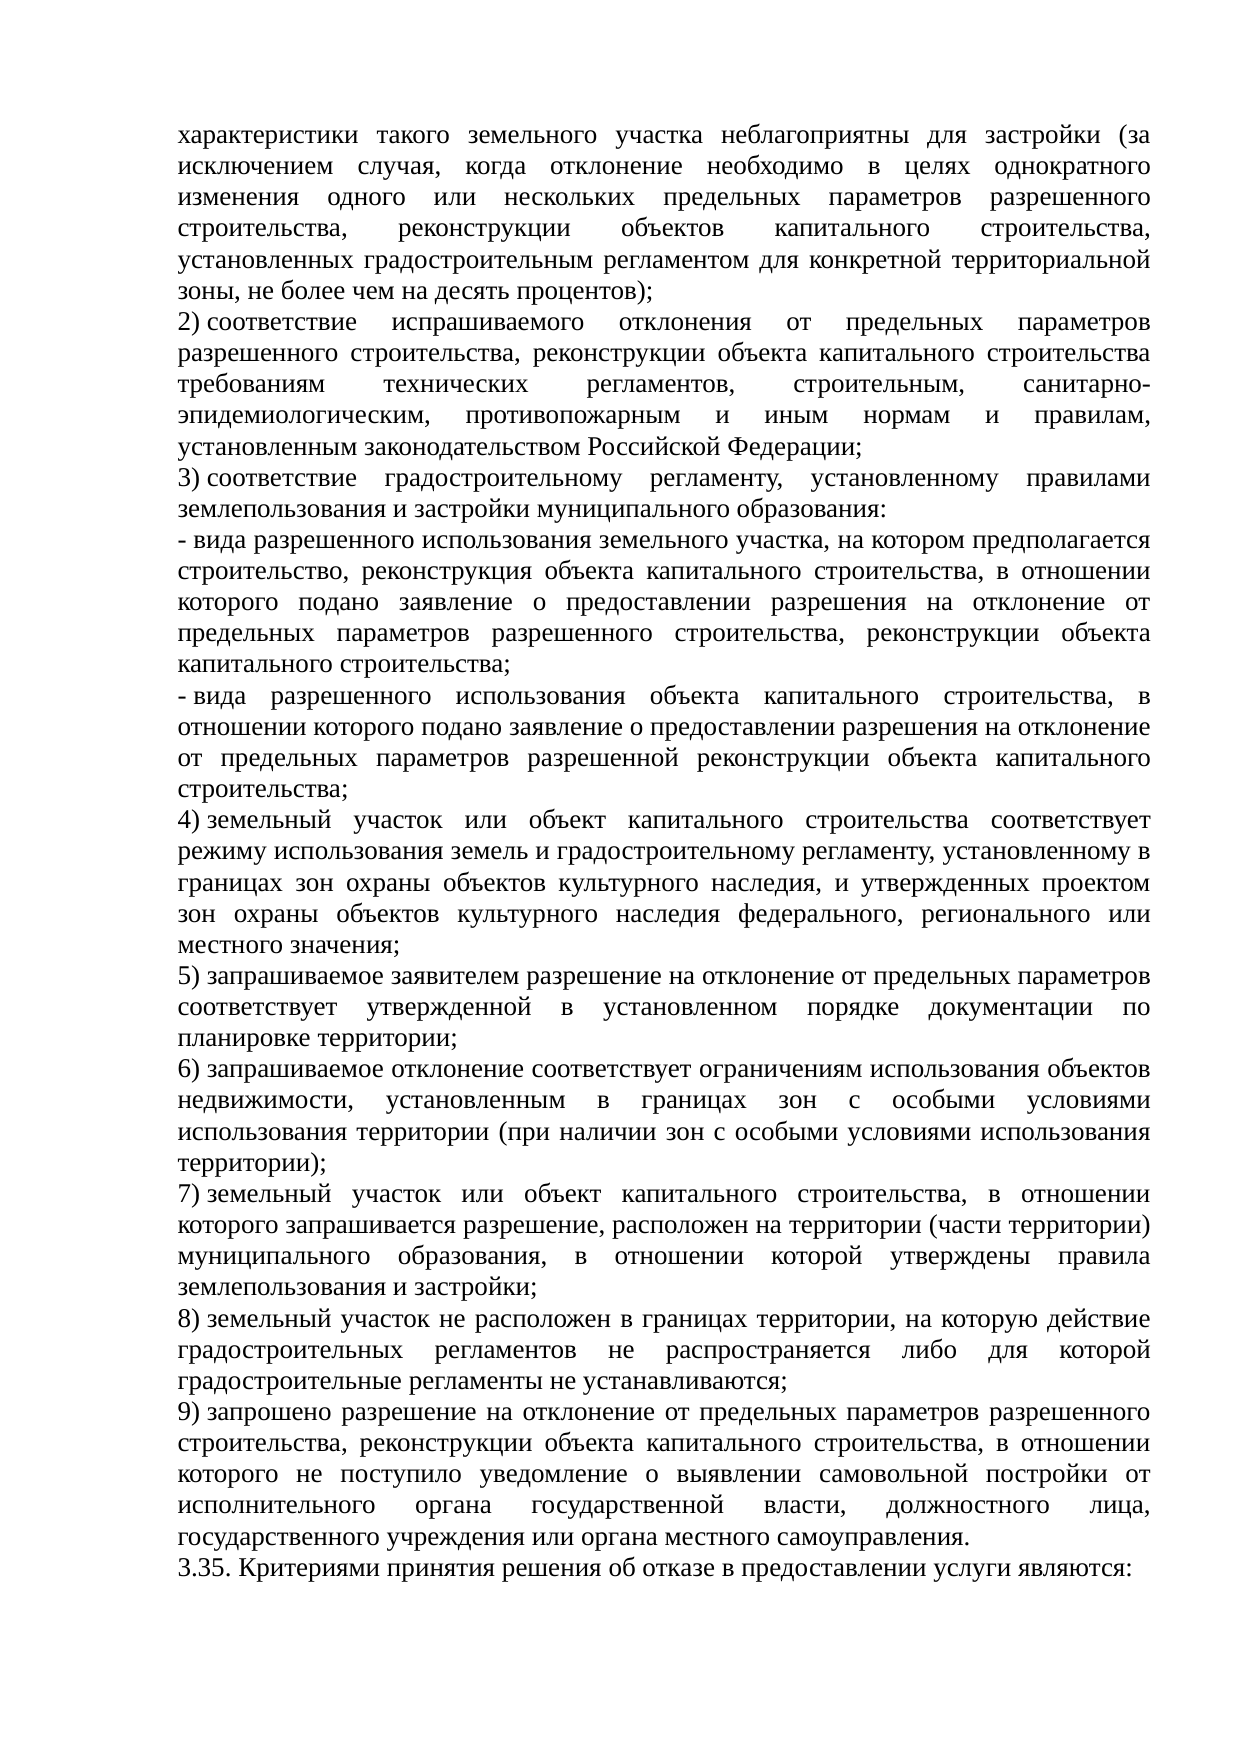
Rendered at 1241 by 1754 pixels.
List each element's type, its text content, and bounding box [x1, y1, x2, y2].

text 7) земельный участок или объект капитального строительства, в отношении которого запрашивается разрешение, расположен на территории (части территории) муниципального образования, в отношении которой утверждены правила землепользования и застройки; [177, 1177, 1152, 1302]
text - вида разрешенного использования объекта капитального строительства, в отношении которого подано заявление о предоставлении разрешения на отклонение от предельных параметров разрешенной реконструкции объекта капитального строительства; [177, 679, 1152, 803]
text 5) запрашиваемое заявителем разрешение на отклонение от предельных параметров соответствует утвержденной в установленном порядке документации по планировке территории; [177, 959, 1152, 1052]
text 3.35. Критериями принятия решения об отказе в предоставлении услуги являются: [177, 1551, 1152, 1582]
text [177, 118, 1152, 305]
text 4) земельный участок или объект капитального строительства соответствует режиму использования земель и градостроительному регламенту, установленному в границах зон охраны объектов культурного наследия, и утвержденных проектом зон охраны объектов культурного наследия федерального, регионального или местного значения; [177, 803, 1152, 959]
text 2) соответствие испрашиваемого отклонения от предельных параметров разрешенного строительства, реконструкции объекта капитального строительства требованиям технических регламентов, строительным, санитарно- эпидемиологическим, противопожарным и иным нормам и правилам, установленным законодательством Российской Федерации; [177, 305, 1152, 461]
text - вида разрешенного использования земельного участка, на котором предполагается строительство, реконструкция объекта капитального строительства, в отношении которого подано заявление о предоставлении разрешения на отклонение от предельных параметров разрешенного строительства, реконструкции объекта капитального строительства; [177, 523, 1152, 679]
text 8) земельный участок не расположен в границах территории, на которую действие градостроительных регламентов не распространяется либо для которой градостроительные регламенты не устанавливаются; [177, 1302, 1152, 1395]
text 3) соответствие градостроительному регламенту, установленному правилами землепользования и застройки муниципального образования: [177, 461, 1152, 523]
text 9) запрошено разрешение на отклонение от предельных параметров разрешенного строительства, реконструкции объекта капитального строительства, в отношении которого не поступило уведомление о выявлении самовольной постройки от исполнительного органа государственной власти, должностного лица, государственного учреждения или органа местного самоуправления. [177, 1395, 1152, 1551]
text 6) запрашиваемое отклонение соответствует ограничениям использования объектов недвижимости, установленным в границах зон с особыми условиями использования территории (при наличии зон с особыми условиями использования территории); [177, 1052, 1152, 1177]
